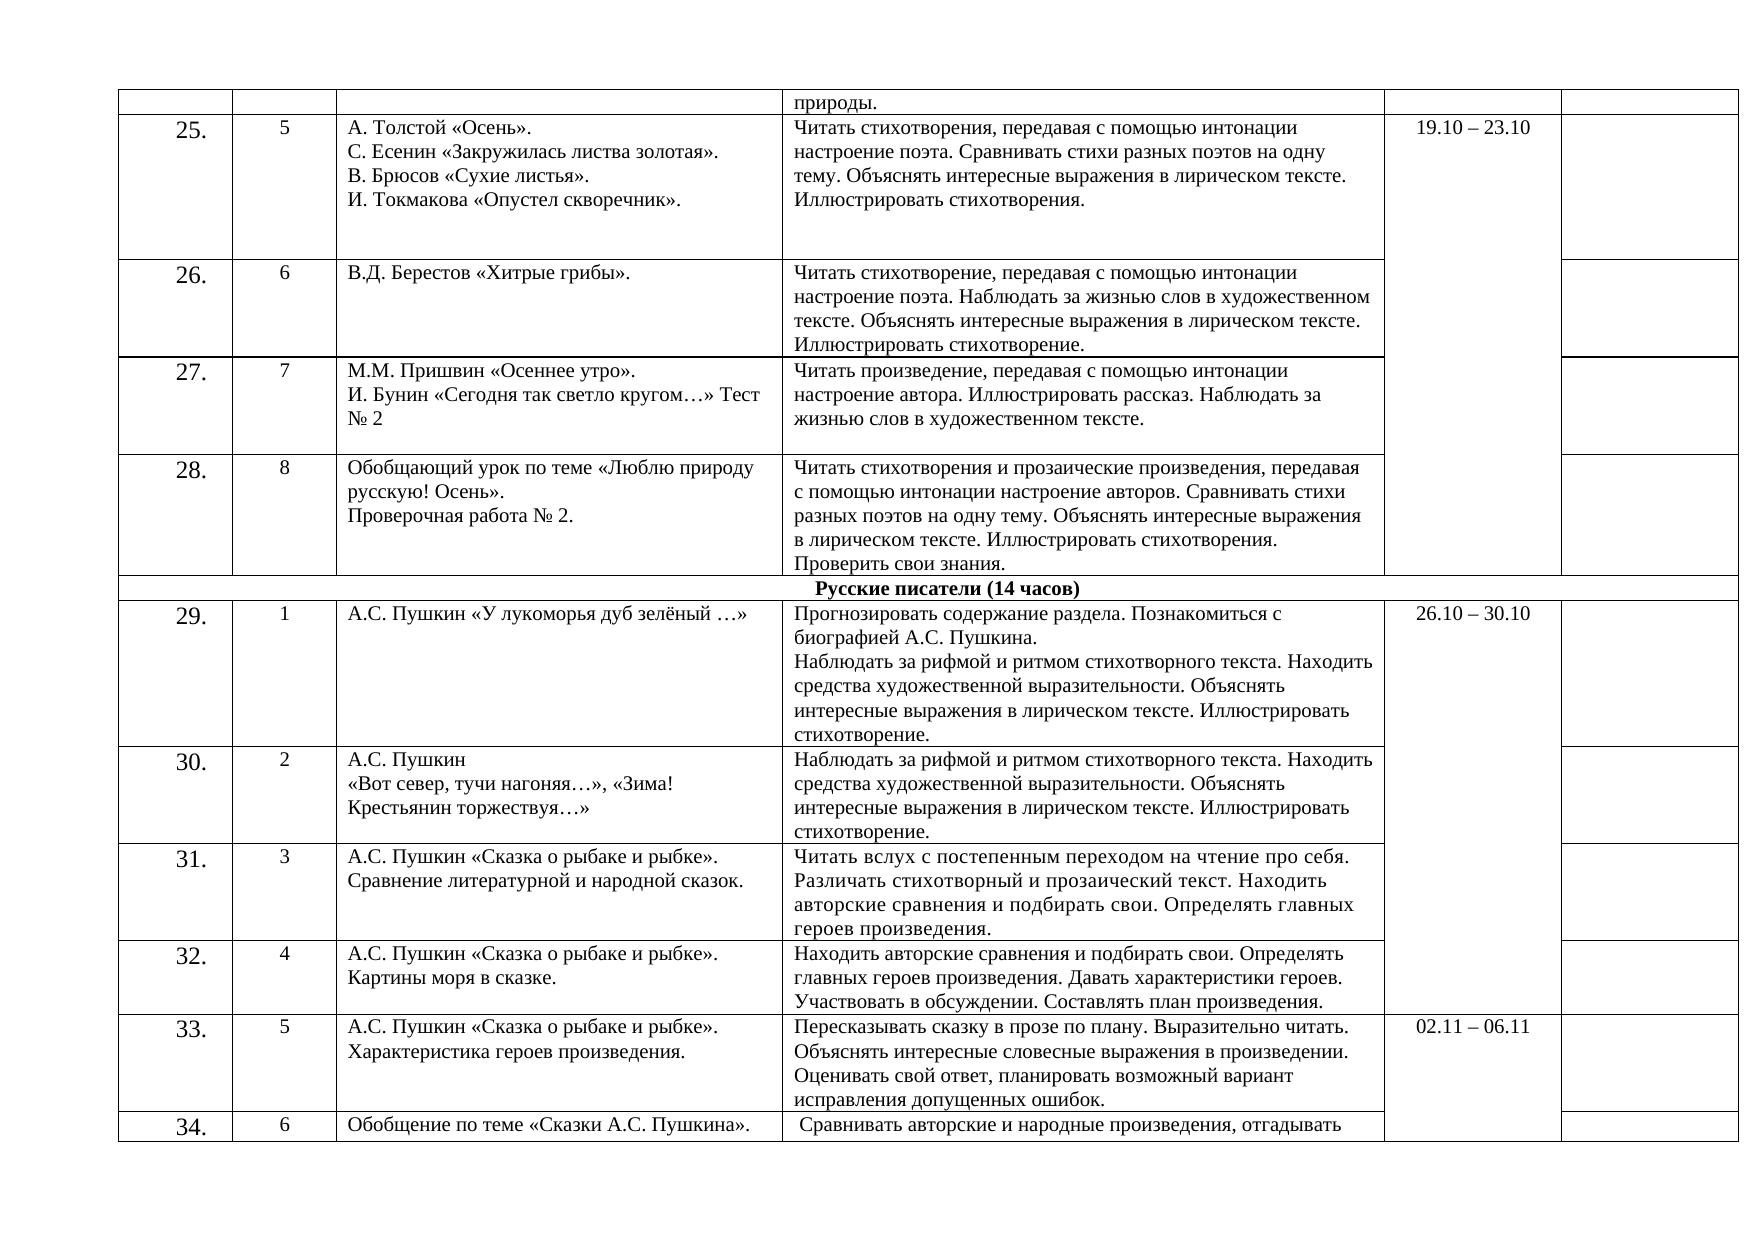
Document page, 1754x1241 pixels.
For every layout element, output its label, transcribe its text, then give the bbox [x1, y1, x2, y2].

table_cell А. Толстой «Осень». С. Есенин «Закружилась листва золотая». В. Брюсов «Сухие листья». И. Токмакова «Опустел скворечник». [337, 115, 782, 259]
table_cell В.Д. Берестов «Хитрые грибы». [337, 260, 782, 356]
table_cell Читать стихотворения, передавая с помощью интонации настроение поэта. Сравнивать стихи разных поэтов на одну тему. Объяснять интересные выражения в лирическом тексте. Иллюстрировать стихотворения. [783, 115, 1384, 259]
table_cell Наблюдать за рифмой и ритмом стихотворного текста. Находить средства художественной выразительности. Объяснять интересные выражения в лирическом тексте. Иллюстрировать стихотворение. [783, 747, 1384, 843]
table_cell [119, 844, 232, 940]
table_cell А.С. Пушкин «Сказка о рыбаке и рыбке». Сравнение литературной и народной сказок. [337, 844, 782, 940]
table_cell Русские писатели (14 часов) [119, 576, 1738, 600]
table_cell 8 [233, 455, 336, 575]
table_cell [119, 1015, 232, 1111]
table_cell А.С. Пушкин «Сказка о рыбаке и рыбке». Картины моря в сказке. [337, 941, 782, 1013]
table_cell 1 [233, 601, 336, 746]
table_cell [1562, 1112, 1738, 1141]
table_cell [1562, 90, 1738, 114]
table_cell А.С. Пушкин «Вот север, тучи нагоняя…», «Зима! Крестьянин торжествуя…» [337, 747, 782, 843]
table_cell 6 [233, 260, 336, 356]
table_cell [1562, 455, 1738, 575]
table_cell 2 [233, 747, 336, 843]
table_cell 4 [233, 941, 336, 1013]
table_cell А.С. Пушкин «Сказка о рыбаке и рыбке». Характеристика героев произведения. [337, 1015, 782, 1111]
table_cell Прогнозировать содержание раздела. Познакомиться с биографией А.С. Пушкина. Наблюдать за рифмой и ритмом стихотворного текста. Находить средства художественной выразительности. Объяснять интересные выражения в лирическом тексте. Иллюстрировать стихотворение. [783, 601, 1384, 746]
table_cell Обобщающий урок по теме «Люблю природу русскую! Осень». Проверочная работа № 2. [337, 455, 782, 575]
table_cell Читать стихотворения и прозаические произведения, передавая с помощью интонации настроение авторов. Сравнивать стихи разных поэтов на одну тему. Объяснять интересные выражения в лирическом тексте. Иллюстрировать стихотворения. Проверить свои знания. [783, 455, 1384, 575]
table_cell 6 [233, 1112, 336, 1141]
table_cell Читать стихотворение, передавая с помощью интонации настроение поэта. Наблюдать за жизнью слов в художественном тексте. Объяснять интересные выражения в лирическом тексте. Иллюстрировать стихотворение. [783, 260, 1384, 356]
table_cell 5 [233, 115, 336, 259]
table_cell Читать вслух с постепенным переходом на чтение про себя. Различать стихотворный и прозаический текст. Находить авторские сравнения и подбирать свои. Определять главных героев произведения. [783, 844, 1384, 940]
table_cell [119, 455, 232, 575]
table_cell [783, 90, 1384, 114]
table_cell [119, 115, 232, 259]
table_cell [119, 358, 232, 454]
table_cell [119, 601, 232, 746]
table_cell [119, 260, 232, 356]
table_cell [337, 90, 782, 114]
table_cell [337, 1112, 782, 1141]
table_cell [1562, 115, 1738, 259]
table_cell [1562, 844, 1738, 940]
table_cell [119, 90, 232, 114]
table_cell [119, 941, 232, 1013]
table_cell 7 [233, 358, 336, 454]
table_cell [1562, 260, 1738, 356]
table_cell 02.11 – 06.11 [1385, 1015, 1561, 1141]
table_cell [783, 1112, 1384, 1141]
table_cell 3 [233, 844, 336, 940]
table_cell Читать произведение, передавая с помощью интонации настроение автора. Иллюстрировать рассказ. Наблюдать за жизнью слов в художественном тексте. [783, 358, 1384, 454]
table_cell Пересказывать сказку в прозе по плану. Выразительно читать. Объяснять интересные словесные выражения в произведении. Оценивать свой ответ, планировать возможный вариант исправления допущенных ошибок. [783, 1015, 1384, 1111]
table_cell [119, 1112, 232, 1141]
table_cell [1562, 941, 1738, 1013]
table_cell [119, 747, 232, 843]
table_cell [1562, 601, 1738, 746]
table_cell 19.10 – 23.10 [1385, 115, 1561, 575]
table_cell А.С. Пушкин «У лукоморья дуб зелёный …» [337, 601, 782, 746]
table_cell 4 [233, 90, 336, 114]
table_cell 26.10 – 30.10 [1385, 601, 1561, 1013]
table_cell М.М. Пришвин «Осеннее утро». И. Бунин «Сегодня так светло кругом…» Тест № 2 [337, 358, 782, 454]
table_cell Находить авторские сравнения и подбирать свои. Определять главных героев произведения. Давать характеристики героев. Участвовать в обсуждении. Составлять план произведения. [783, 941, 1384, 1013]
table_cell [1562, 747, 1738, 843]
table_cell 5 [233, 1015, 336, 1111]
table_cell [1562, 1015, 1738, 1111]
table_cell [1562, 358, 1738, 454]
